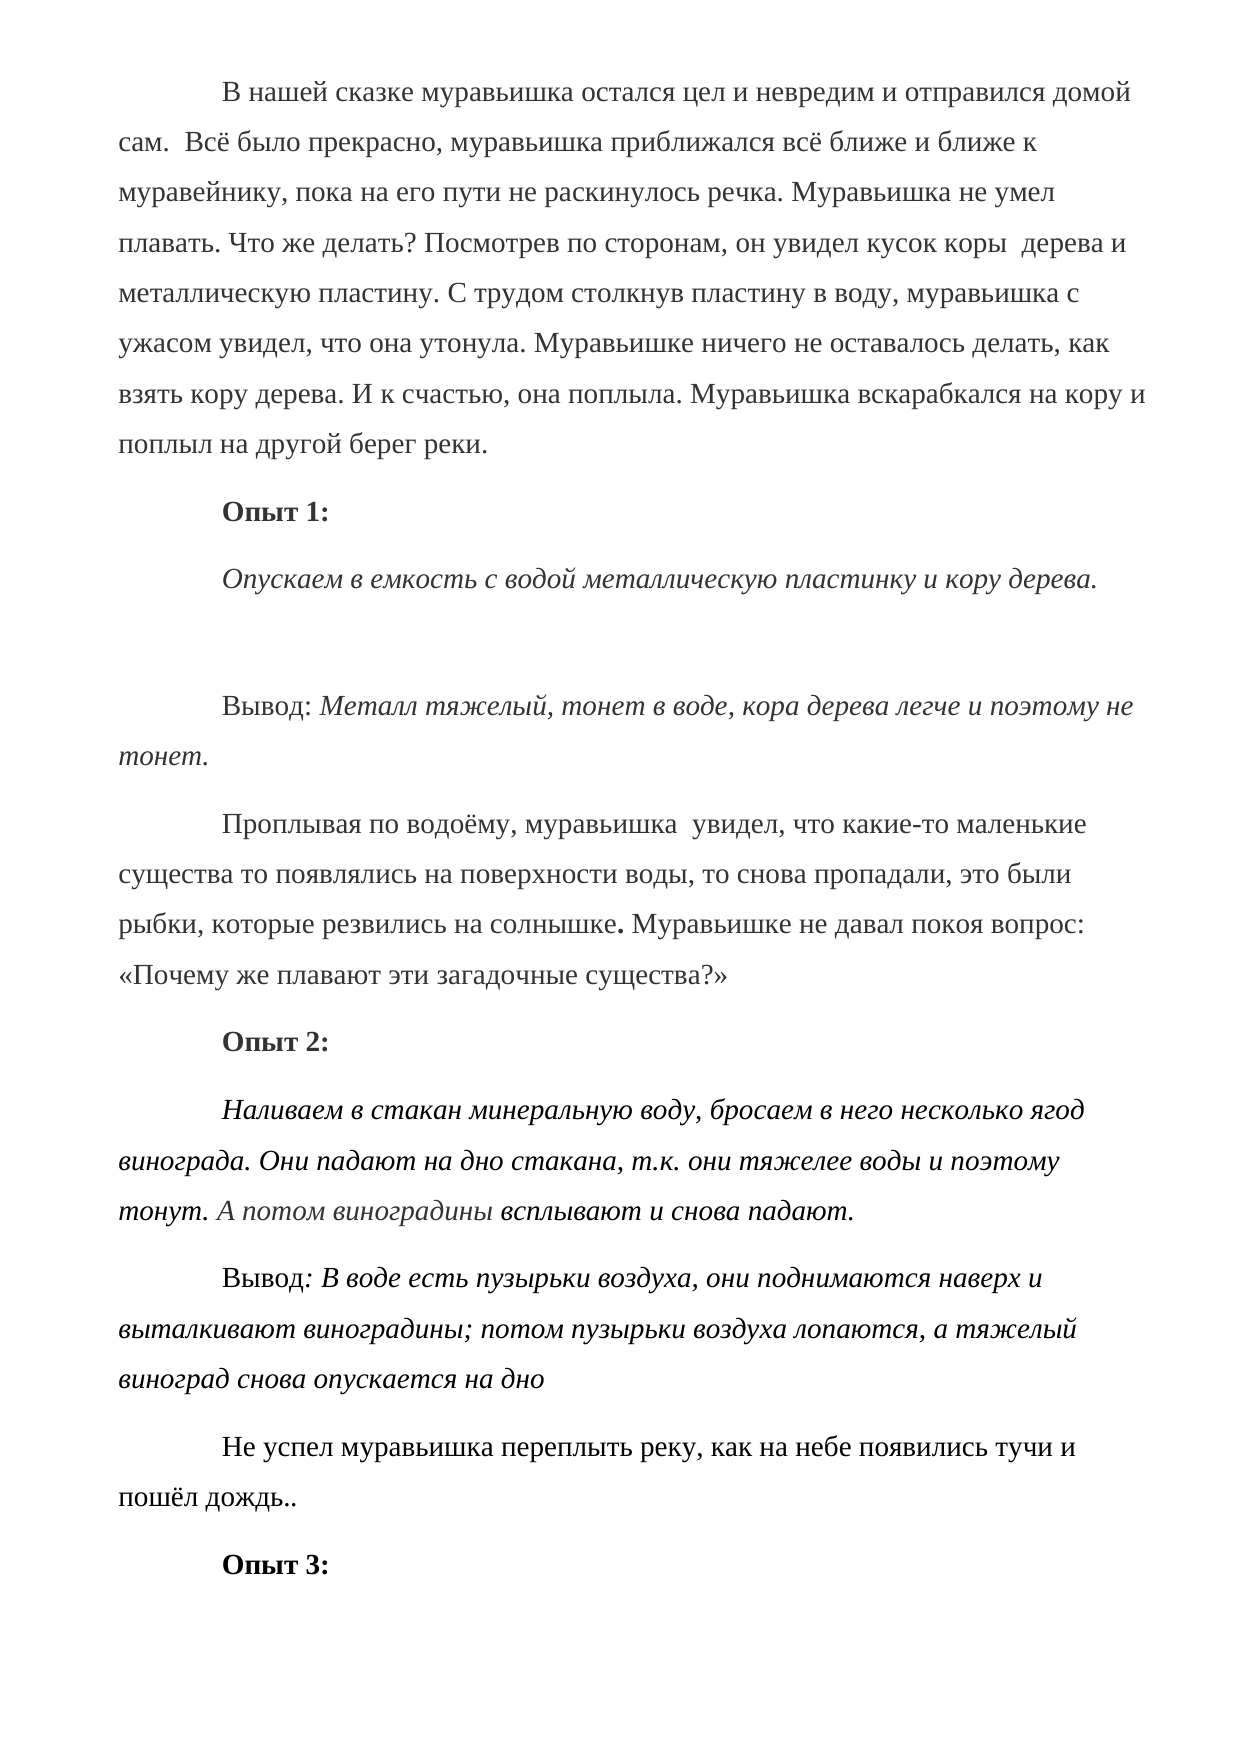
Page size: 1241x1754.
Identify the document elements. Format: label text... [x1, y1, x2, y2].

text Опыт 2: [118, 1024, 1152, 1058]
text Наливаем в стакан минеральную воду, бросаем в него несколько ягод винограда. Они падают на дно стакана, т.к. они тяжелее воды и поэтому тонут. А потом виноградины всплывают и снова падают. [118, 1092, 1152, 1226]
text Опыт 1: [118, 494, 1152, 527]
text Вывод: Металл тяжелый, тонет в воде, кора дерева легче и поэтому не тонет. [118, 688, 1152, 772]
text В нашей сказке муравьишка остался цел и невредим и отправился домой сам. Всё было прекрасно, муравьишка приближался всё ближе и ближе к муравейнику, пока на его пути не раскинулось речка. Муравьишка не умел плавать. Что же делать? Посмотрев по сторонам, он увидел кусок коры дерева и металлическую пластину. С трудом столкнув пластину в воду, муравьишка с ужасом увидел, что она утонула. Муравьишке ничего не оставалось делать, как взять кору дерева. И к счастью, она поплыла. Муравьишка вскарабкался на кору и поплыл на другой берег реки. [118, 74, 1152, 459]
text Проплывая по водоёму, муравьишка увидел, что какие-то маленькие существа то появлялись на поверхности воды, то снова пропадали, это были рыбки, которые резвились на солнышке. Муравьишке не давал покоя вопрос: «Почему же плавают эти загадочные существа?» [118, 806, 1152, 990]
text Не успел муравьишка переплыть реку, как на небе появились тучи и пошёл дождь.. [118, 1429, 1152, 1513]
text Вывод: В воде есть пузырьки воздуха, они поднимаются наверх и выталкивают виноградины; потом пузырьки воздуха лопаются, а тяжелый виноград снова опускается на дно [118, 1261, 1152, 1395]
text Опускаем в емкость с водой металлическую пластинку и кору дерева. [118, 561, 1152, 595]
text Опыт 3: [118, 1547, 1152, 1581]
